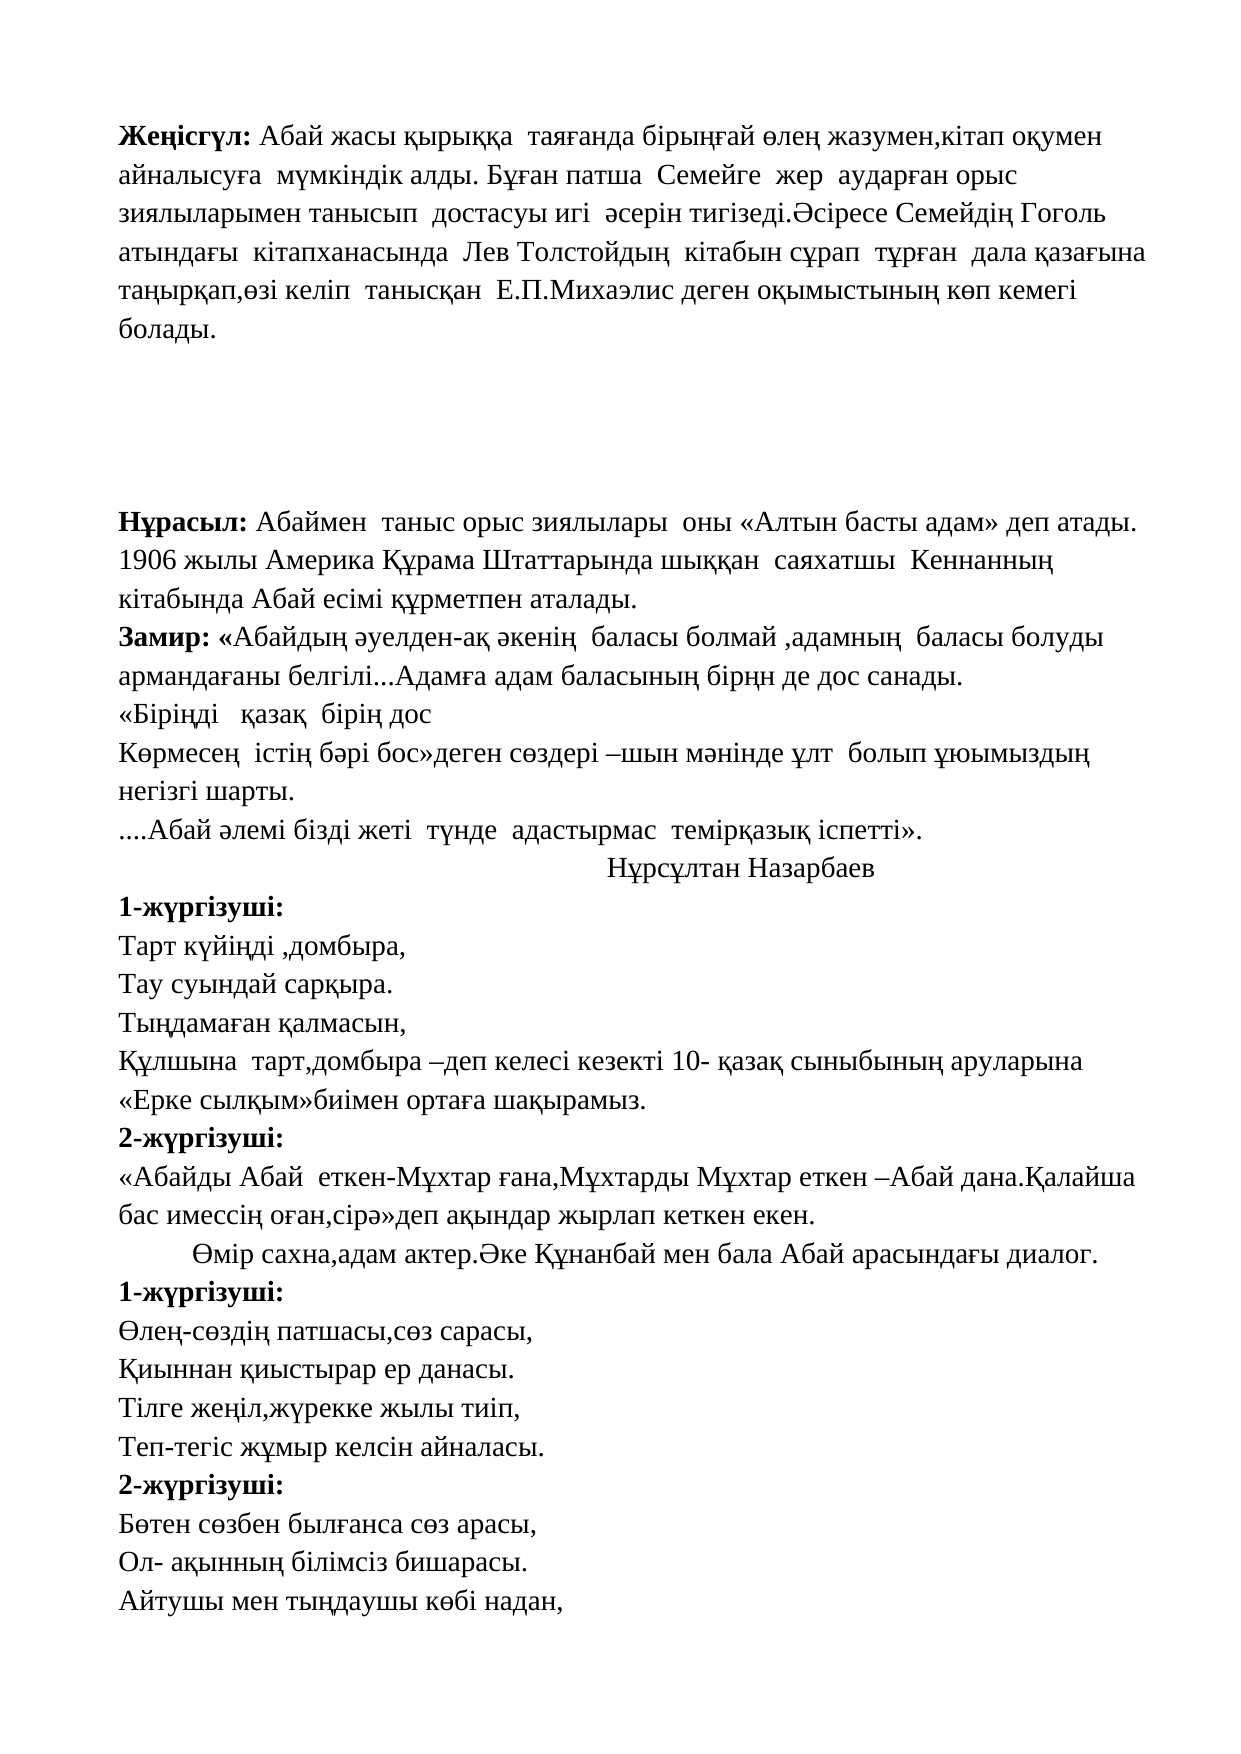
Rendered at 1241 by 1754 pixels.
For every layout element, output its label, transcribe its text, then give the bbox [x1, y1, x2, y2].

text Көрмесең істің бәрі бос»деген сөздері –шын мәнінде ұлт болып ұюымыздың негізгі шарты. [118, 735, 1152, 807]
text Нұрасыл: Абаймен таныс орыс зиялылары оны «Алтын басты адам» деп атады. 1906 жылы Америка Құрама Штаттарында шыққан саяхатшы Кеннанның кітабында Абай есімі құрметпен аталады. [118, 504, 1152, 614]
text Замир: «Абайдың әуелден-ақ әкенің баласы болмай ,адамның баласы болуды армандағаны белгілі...Адамға адам баласының бірңн де дос санады. [118, 619, 1152, 691]
text 1-жүргізуші: [118, 889, 1152, 923]
text 2-жүргізуші: [118, 1120, 1152, 1154]
text Қиыннан қиыстырар ер данасы. [118, 1352, 1152, 1385]
text ....Абай әлемі бізді жеті түнде адастырмас темірқазық іспетті». [118, 812, 1152, 846]
text Тілге жеңіл,жүрекке жылы тиіп, [118, 1390, 1152, 1424]
text Өмір сахна,адам актер.Әке Құнанбай мен бала Абай арасындағы диалог. [118, 1236, 1152, 1269]
text 2-жүргізуші: [118, 1467, 1152, 1501]
text Нұрсұлтан Назарбаев [118, 851, 1152, 884]
text Теп-тегіс жұмыр келсін айналасы. [118, 1429, 1152, 1462]
text 1-жүргізуші: [118, 1274, 1152, 1308]
text «Абайды Абай еткен-Мұхтар ғана,Мұхтарды Мұхтар еткен –Абай дана.Қалайша бас имессің оған,сірә»деп ақындар жырлап кеткен екен. [118, 1159, 1152, 1231]
text Тарт күйіңді ,домбыра, [118, 928, 1152, 961]
text Өлең-сөздің патшасы,сөз сарасы, [118, 1313, 1152, 1347]
text Айтушы мен тыңдаушы көбі надан, [118, 1583, 1152, 1616]
text Тау суындай сарқыра. [118, 966, 1152, 1000]
text «Біріңді қазақ бірің дос [118, 696, 1152, 730]
text Жеңісгүл: Абай жасы қырыққа таяғанда бірыңғай өлең жазумен,кітап оқумен айналысуға мүмкіндік алды. Бұған патша Семейге жер аударған орыс зиялыларымен танысып достасуы игі әсерін тигізеді.Әсіресе Семейдің Гоголь атындағы кітапханасында Лев Толстойдың кітабын сұрап тұрған дала қазағына таңырқап,өзі келіп танысқан Е.П.Михаэлис деген оқымыстының көп кемегі болады. [118, 118, 1152, 344]
text Тыңдамаған қалмасын, [118, 1005, 1152, 1038]
text Ол- ақынның білімсіз бишарасы. [118, 1544, 1152, 1578]
text Құлшына тарт,домбыра –деп келесі кезекті 10- қазақ сыныбының аруларына «Ерке сылқым»биімен ортаға шақырамыз. [118, 1043, 1152, 1115]
text Бөтен сөзбен былғанса сөз арасы, [118, 1506, 1152, 1539]
